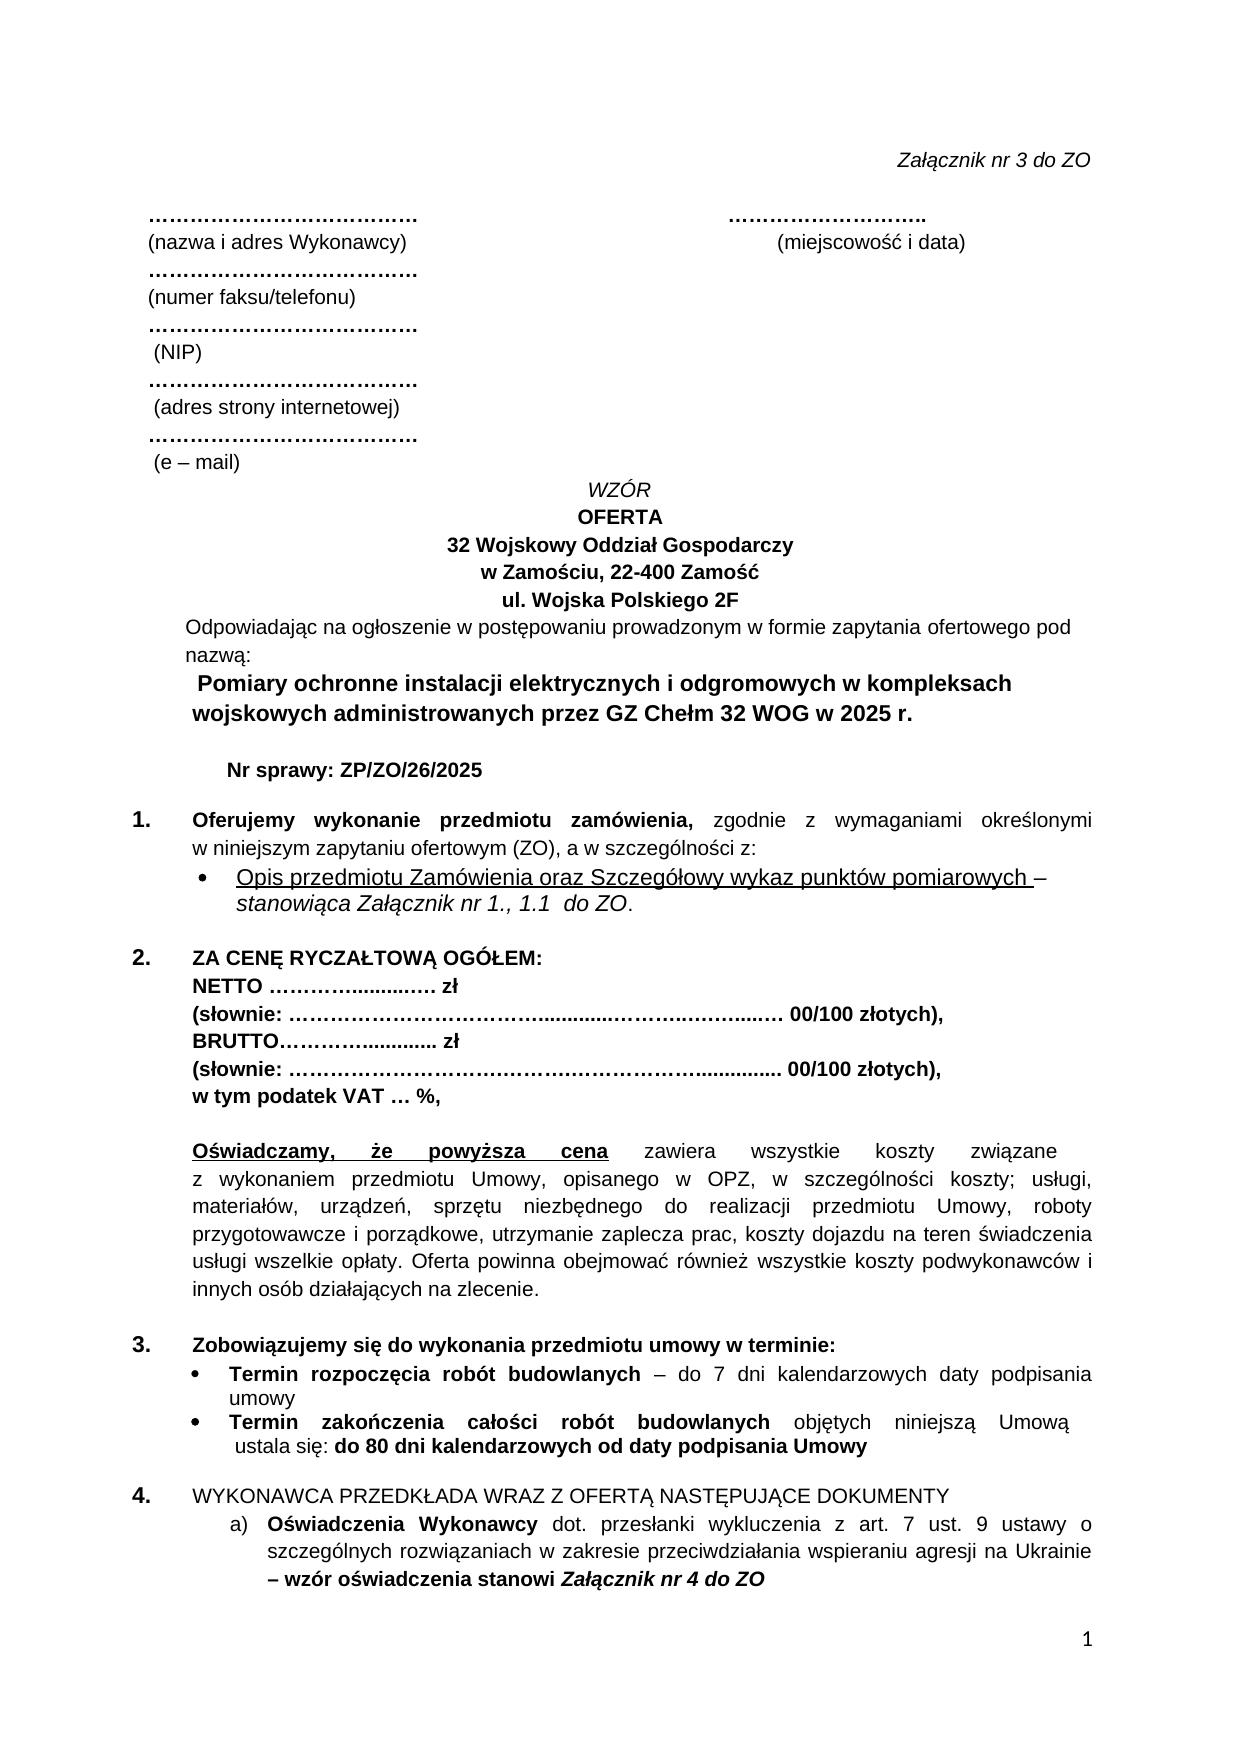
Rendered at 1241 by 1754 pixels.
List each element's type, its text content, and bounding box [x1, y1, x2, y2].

list Opis przedmiotu Zamówienia oraz Szczegółowy wykaz punktów pomiarowych – stanowiąca Załącznik nr 1., 1.1 do ZO. [199, 863, 1093, 916]
text Pomiary ochronne instalacji elektrycznych i odgromowych w kompleksach wojskowych administrowanych przez GZ Chełm 32 WOG w 2025 r. Nr sprawy: ZP/ZO/26/2025 [162, 670, 1093, 782]
text ………………………………… [148, 368, 1093, 392]
list Oświadczamy, że powyższa cena zawiera wszystkie koszty związane z wykonaniem przedmiotu Umowy, opisanego w OPZ, w szczególności koszty; usługi, materiałów, urządzeń, sprzętu niezbędnego do realizacji przedmiotu Umowy, roboty przygotowawcze i porządkowe, utrzymanie zaplecza prac, koszty dojazdu na teren świadczenia usługi wszelkie opłaty. Oferta powinna obejmować również wszystkie koszty podwykonawców i innych osób działających na zlecenie. [192, 1139, 1093, 1300]
text (adres strony internetowej) [148, 395, 1093, 419]
text ………………………………… [148, 258, 1093, 282]
text BRUTTO…………............. zł [192, 1029, 1093, 1053]
list Termin zakończenia całości robót budowlanych objętych niniejszą Umową ustala się: do 80 dni kalendarzowych od daty podpisania Umowy [191, 1409, 1093, 1458]
text w tym podatek VAT … %, [192, 1084, 1093, 1108]
text WZÓR [148, 478, 1093, 502]
text ul. Wojska Polskiego 2F [148, 588, 1093, 612]
text (e – mail) [148, 450, 1093, 474]
text 32 Wojskowy Oddział Gospodarczy [148, 533, 1093, 557]
list Zobowiązujemy się do wykonania przedmiotu umowy w terminie: [132, 1331, 1093, 1358]
text ………………………………… [148, 423, 1093, 447]
list WYKONAWCA PRZEDKŁADA WRAZ Z OFERTĄ NASTĘPUJĄCE DOKUMENTY [132, 1482, 1093, 1508]
list Oświadczenia Wykonawcy dot. przesłanki wykluczenia z art. 7 ust. 9 ustawy o szczególnych rozwiązaniach w zakresie przeciwdziałania wspieraniu agresji na Ukrainie – wzór oświadczenia stanowi Załącznik nr 4 do ZO [229, 1512, 1093, 1591]
text (nazwa i adres Wykonawcy) (miejscowość i data) [148, 230, 1093, 254]
text NETTO …………..........…. zł [192, 974, 1093, 998]
text (numer faksu/telefonu) [148, 285, 1093, 309]
list ZA CENĘ RYCZAŁTOWĄ OGÓŁEM: [132, 944, 1093, 970]
text Załącznik nr 3 do ZO [148, 148, 1093, 172]
text (słownie: ……………………………….............………..….….....… 00/100 złotych), [192, 1001, 1093, 1025]
text ………………………………… [148, 313, 1093, 337]
text Odpowiadając na ogłoszenie w postępowaniu prowadzonym w formie zapytania ofertowego pod nazwą: [185, 615, 1093, 667]
list Termin rozpoczęcia robót budowlanych – do 7 dni kalendarzowych daty podpisania umowy [191, 1362, 1093, 1409]
text w Zamościu, 22-400 Zamość [148, 560, 1093, 584]
text (słownie: ………………………….……….………………............... 00/100 złotych), [192, 1056, 1093, 1080]
text (NIP) [148, 340, 1093, 364]
list Oferujemy wykonanie przedmiotu zamówienia, zgodnie z wymaganiami określonymi w niniejszym zapytaniu ofertowym (ZO), a w szczególności z: [132, 806, 1093, 860]
text ………………………………… ……………………….. [148, 203, 1093, 227]
text OFERTA [148, 505, 1093, 529]
